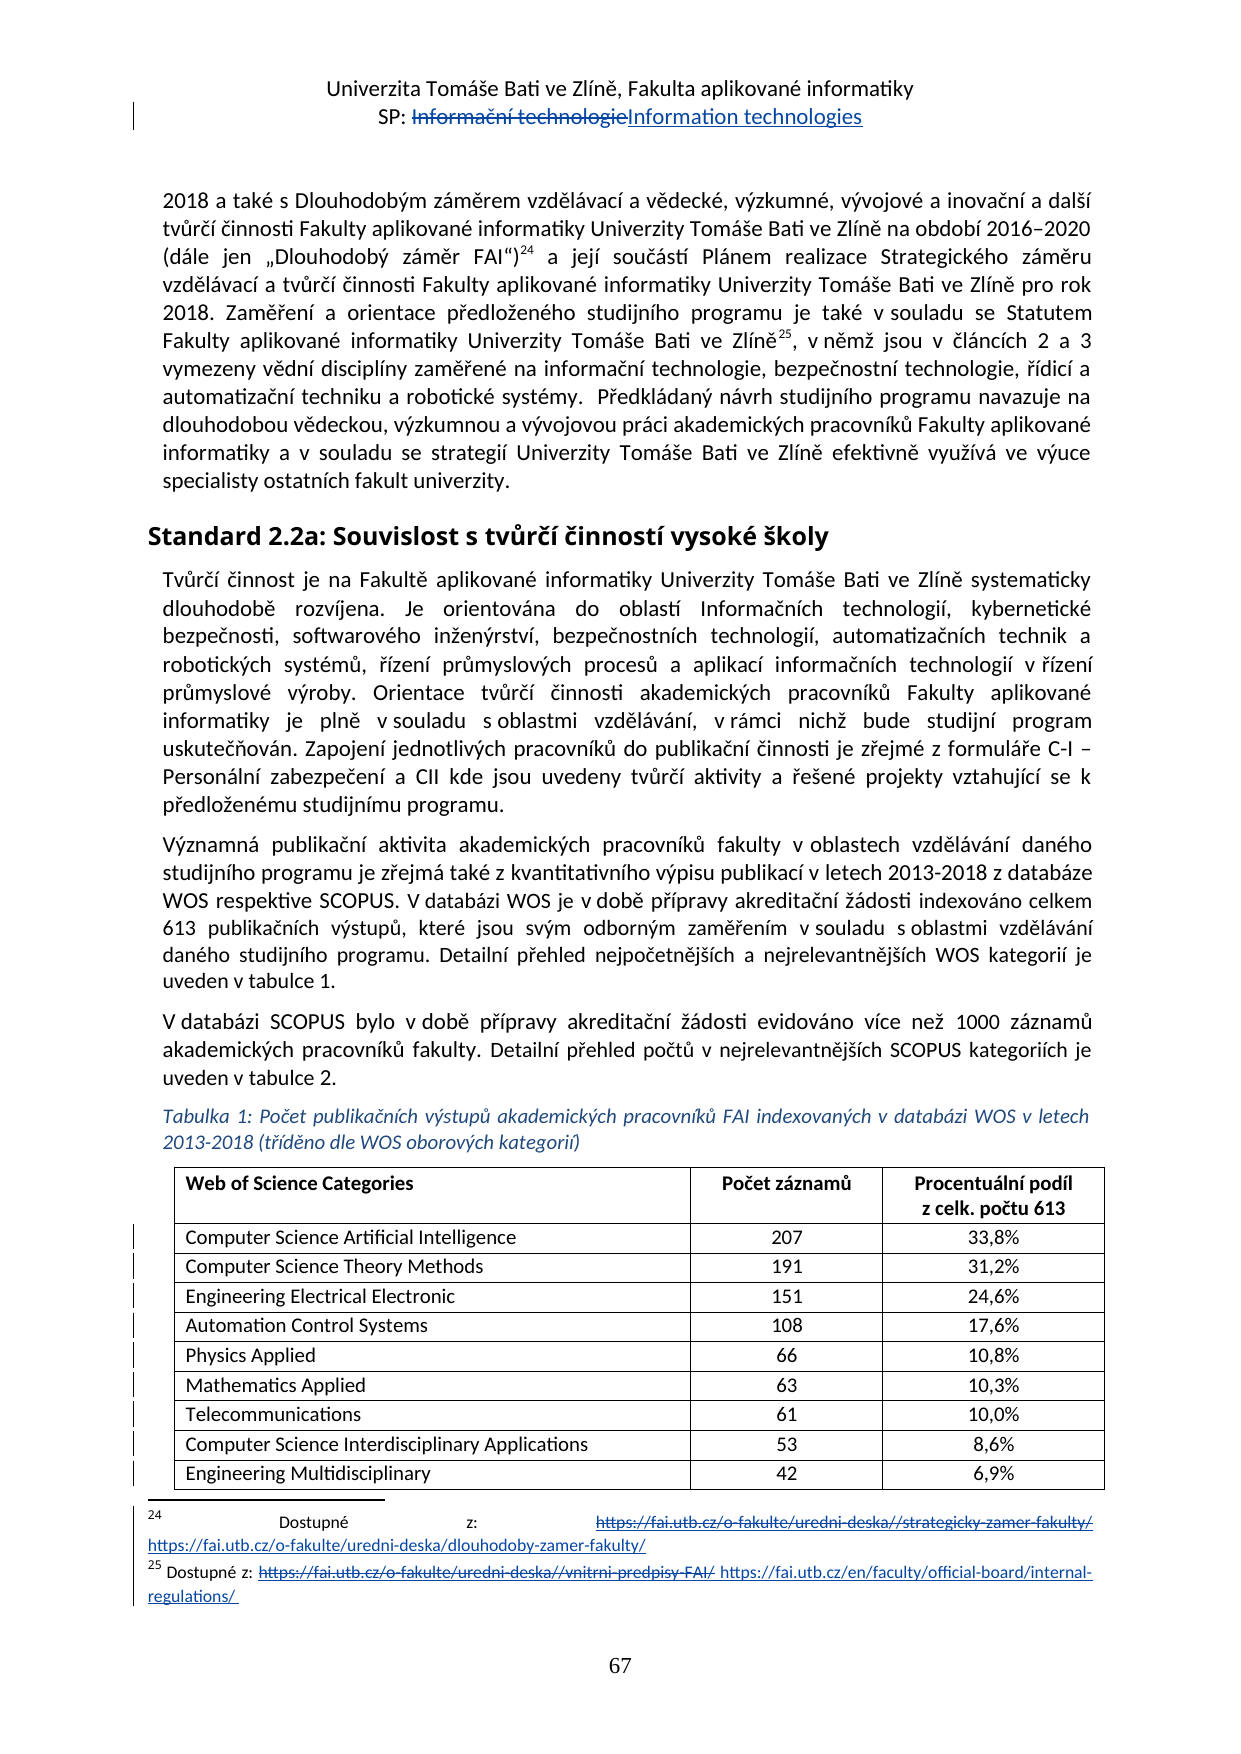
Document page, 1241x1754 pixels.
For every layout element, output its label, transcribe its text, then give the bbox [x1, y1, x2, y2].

table_cell 24,6% [883, 1283, 1104, 1312]
table_cell 66 [691, 1342, 882, 1371]
table_cell Engineering Multidisciplinary [175, 1461, 690, 1489]
table_cell Mathematics Applied [175, 1372, 690, 1400]
table_cell 53 [691, 1431, 882, 1459]
table_cell 10,0% [883, 1401, 1104, 1430]
table_header Web of Science Categories [175, 1168, 690, 1223]
table_cell 10,8% [883, 1342, 1104, 1371]
table_cell Automation Control Systems [175, 1313, 690, 1341]
table_cell 33,8% [883, 1224, 1104, 1252]
table_cell 8,6% [883, 1431, 1104, 1459]
text Tvůrčí činnost je na Fakultě aplikované informatiky Univerzity Tomáše Bati ve Zlíně systematicky dlouhodobě rozvíjena. Je orientována do oblastí Informačních technologií, kybernetické bezpečnosti, softwarového inženýrství, bezpečnostních technologií, automatizačních technik a robotických systémů, řízení průmyslových procesů a aplikací informačních technologií v řízení průmyslové výroby. Orientace tvůrčí činnosti akademických pracovníků Fakulty aplikované informatiky je plně v souladu s oblastmi vzdělávání, v rámci nichž bude studijní program uskutečňován. Zapojení jednotlivých pracovníků do publikační činnosti je zřejmé z formuláře C-I – Personální zabezpečení a CII kde jsou uvedeny tvůrčí aktivity a řešené projekty vztahující se k předloženému studijnímu programu. [162, 566, 1093, 818]
text Významná publikační aktivita akademických pracovníků fakulty v oblastech vzdělávání daného studijního programu je zřejmá také z kvantitativního výpisu publikací v letech 2013-2018 z databáze WOS respektive SCOPUS. V databázi WOS je v době přípravy akreditační žádosti indexováno celkem 613 publikačních výstupů, které jsou svým odborným zaměřením v souladu s oblastmi vzdělávání daného studijního programu. Detailní přehled nejpočetnějších a nejrelevantnějších WOS kategorií je uveden v tabulce 1. [162, 830, 1093, 994]
table_cell 17,6% [883, 1313, 1104, 1341]
table_cell 10,3% [883, 1372, 1104, 1400]
table_cell Computer Science Artificial Intelligence [175, 1224, 690, 1252]
table_header Procentuální podíl z celk. počtu 613 [883, 1168, 1104, 1223]
subtitle Standard 2.2a: Souvislost s tvůrčí činností vysoké školy [148, 519, 1093, 553]
table_cell 63 [691, 1372, 882, 1400]
table_cell 61 [691, 1401, 882, 1430]
table_cell 42 [691, 1461, 882, 1489]
table_cell 108 [691, 1313, 882, 1341]
table_cell 207 [691, 1224, 882, 1252]
table_header Počet záznamů [691, 1168, 882, 1223]
table_cell 191 [691, 1254, 882, 1282]
table_cell Physics Applied [175, 1342, 690, 1371]
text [162, 186, 1093, 494]
table_cell Engineering Electrical Electronic [175, 1283, 690, 1312]
table_cell Computer Science Interdisciplinary Applications [175, 1431, 690, 1459]
table_cell Telecommunications [175, 1401, 690, 1430]
text Tabulka 1: Počet publikačních výstupů akademických pracovníků FAI indexovaných v databázi WOS v letech 2013-2018 (tříděno dle WOS oborových kategorií) [162, 1103, 1093, 1154]
table_cell 6,9% [883, 1461, 1104, 1489]
table_cell Computer Science Theory Methods [175, 1254, 690, 1282]
table_cell 151 [691, 1283, 882, 1312]
table_cell 31,2% [883, 1254, 1104, 1282]
text V databázi SCOPUS bylo v době přípravy akreditační žádosti evidováno více než 1000 záznamů akademických pracovníků fakulty. Detailní přehled počtů v nejrelevantnějších SCOPUS kategoriích je uveden v tabulce 2. [162, 1007, 1093, 1091]
